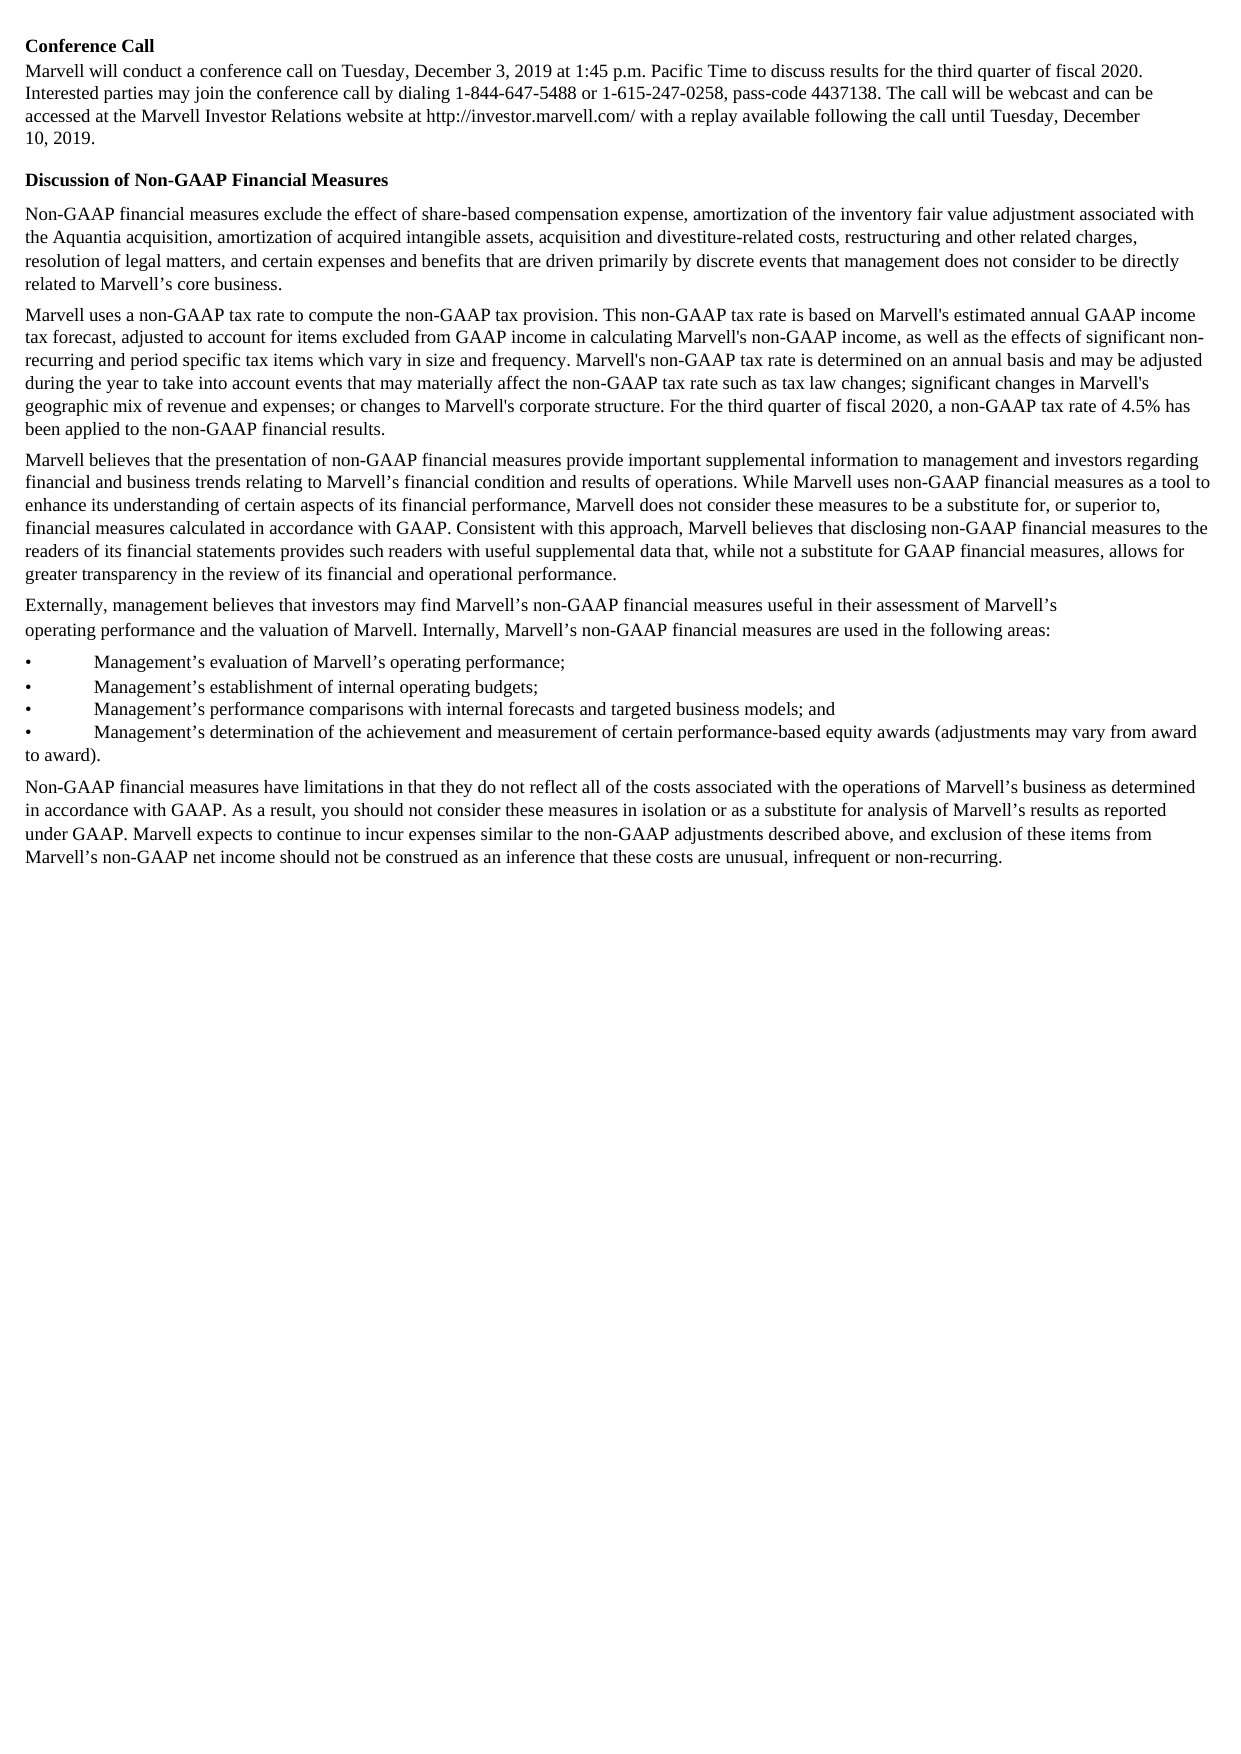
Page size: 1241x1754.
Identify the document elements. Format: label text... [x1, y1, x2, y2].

text Marvell uses a non-GAAP tax rate to compute the non-GAAP tax provision. This non-GAAP tax rate is based on Marvell's estimated annual GAAP income tax forecast, adjusted to account for items excluded from GAAP income in calculating Marvell's non-GAAP income, as well as the effects of significant non-recurring and period specific tax items which vary in size and frequency. Marvell's non-GAAP tax rate is determined on an annual basis and may be adjusted during the year to take into account events that may materially affect the non-GAAP tax rate such as tax law changes; significant changes in Marvell's geographic mix of revenue and expenses; or changes to Marvell's corporate structure. For the third quarter of fiscal 2020, a non-GAAP tax rate of 4.5% has been applied to the non-GAAP financial results. [25, 303, 1207, 439]
list Management’s establishment of internal operating budgets; [25, 676, 1213, 697]
text Externally, management believes that investors may find Marvell’s non-GAAP financial measures useful in their assessment of Marvell’s operating performance and the valuation of Marvell. Internally, Marvell’s non-GAAP financial measures are used in the following areas: [25, 594, 1132, 641]
list Management’s evaluation of Marvell’s operating performance; [25, 651, 1213, 673]
list Management’s performance comparisons with internal forecasts and targeted business models; and [25, 698, 1213, 720]
text Conference Call [25, 35, 1213, 56]
text Marvell will conduct a conference call on Tuesday, December 3, 2019 at 1:45 p.m. Pacific Time to discuss results for the third quarter of fiscal 2020. Interested parties may join the conference call by dialing 1-844-647-5488 or 1-615-247-0258, pass-code 4437138. The call will be webcast and can be accessed at the Marvell Investor Relations website at http://investor.marvell.com/ with a replay available following the call until Tuesday, December 10, 2019. [25, 59, 1169, 149]
text Discussion of Non-GAAP Financial Measures [25, 169, 1213, 190]
list Management’s determination of the achievement and measurement of certain performance-based equity awards (adjustments may vary from award to award). [25, 721, 1213, 765]
text Non-GAAP financial measures have limitations in that they do not reflect all of the costs associated with the operations of Marvell’s business as determined in accordance with GAAP. As a result, you should not consider these measures in isolation or as a substitute for analysis of Marvell’s results as reported under GAAP. Marvell expects to continue to incur expenses similar to the non-GAAP adjustments described above, and exclusion of these items from Marvell’s non-GAAP net income should not be construed as an inference that these costs are unusual, infrequent or non-recurring. [25, 776, 1213, 867]
text Non-GAAP financial measures exclude the effect of share-based compensation expense, amortization of the inventory fair value adjustment associated with the Aquantia acquisition, amortization of acquired intangible assets, acquisition and divestiture-related costs, restructuring and other related charges, resolution of legal matters, and certain expenses and benefits that are driven primarily by discrete events that management does not consider to be directly related to Marvell’s core business. [25, 203, 1197, 294]
text Marvell believes that the presentation of non-GAAP financial measures provide important supplemental information to management and investors regarding financial and business trends relating to Marvell’s financial condition and results of operations. While Marvell uses non-GAAP financial measures as a tool to enhance its understanding of certain aspects of its financial performance, Marvell does not consider these measures to be a substitute for, or superior to, financial measures calculated in accordance with GAAP. Consistent with this approach, Marvell believes that disclosing non-GAAP financial measures to the readers of its financial statements provides such readers with useful supplemental data that, while not a substitute for GAAP financial measures, allows for greater transparency in the review of its financial and operational performance. [25, 449, 1213, 584]
